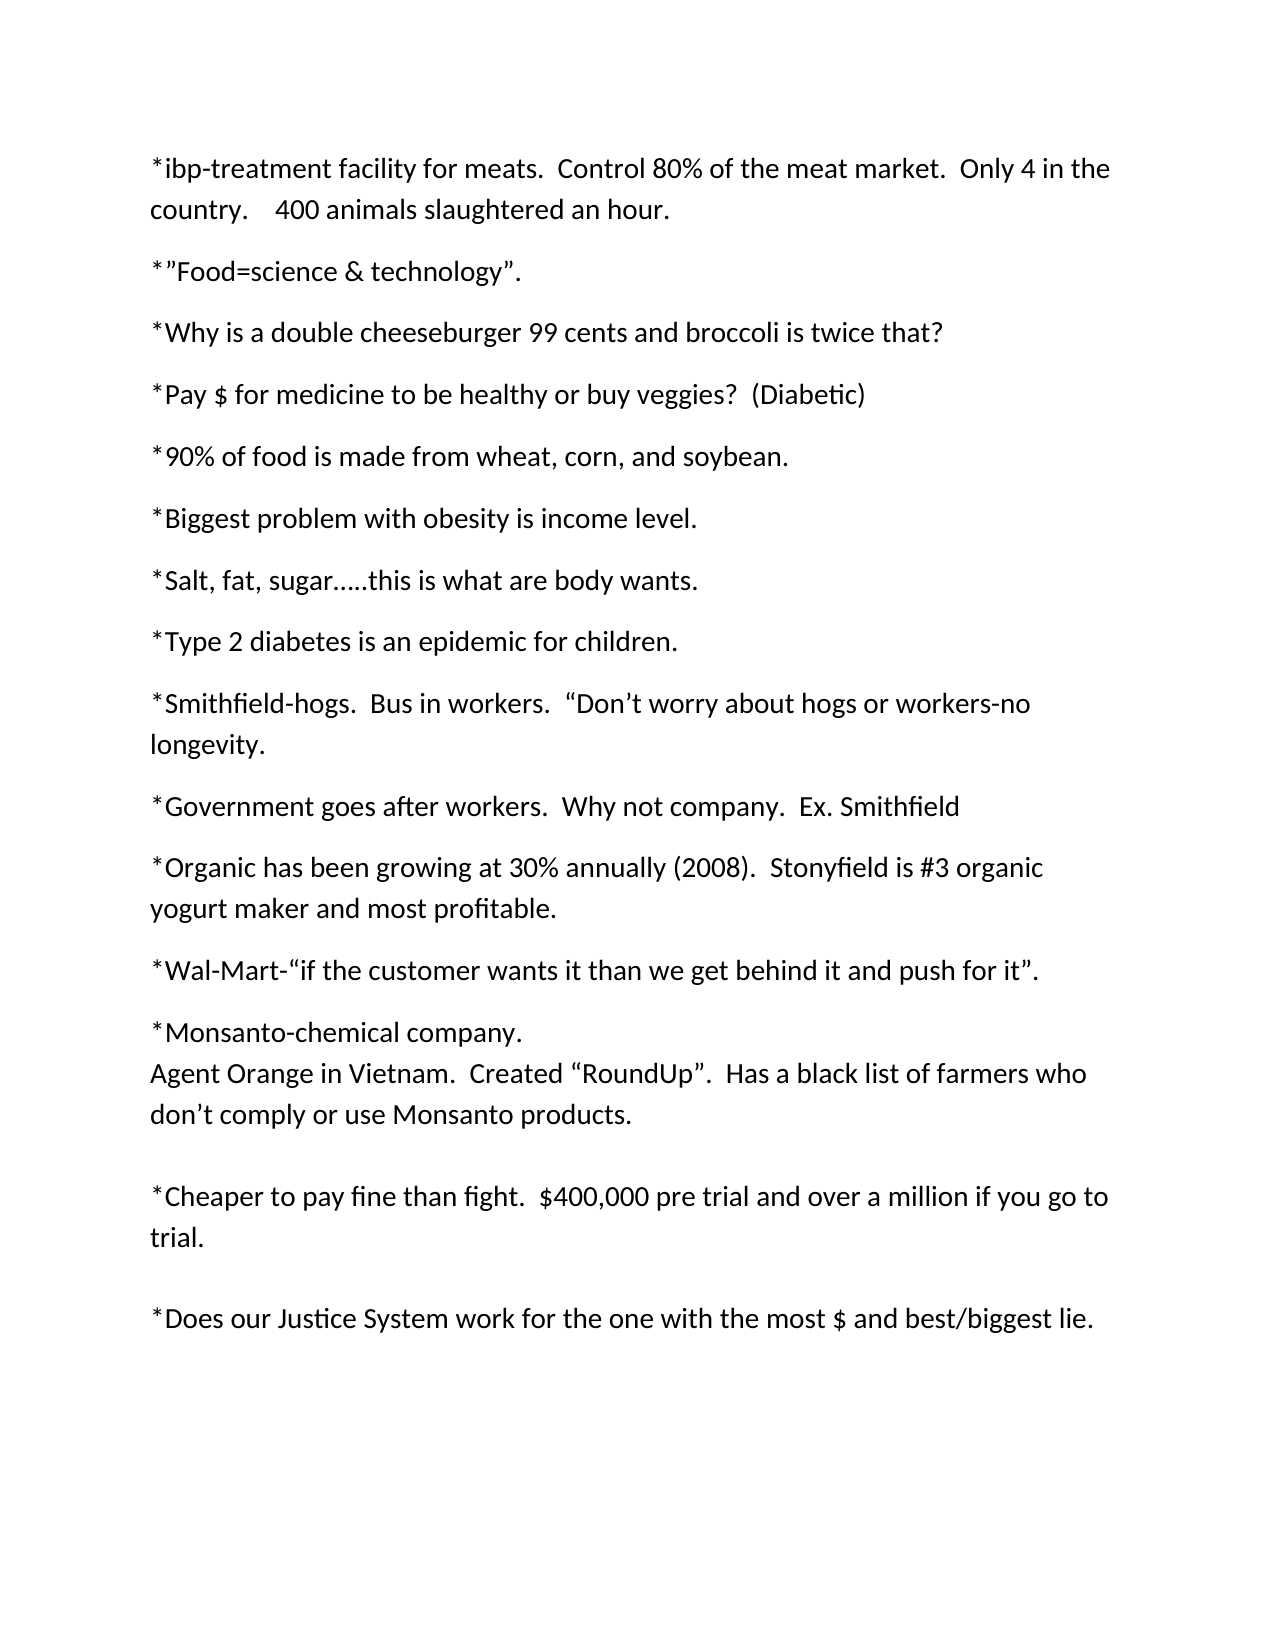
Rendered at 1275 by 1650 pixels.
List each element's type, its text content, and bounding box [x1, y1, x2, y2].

text *Pay $ for medicine to be healthy or buy veggies? (Diabetic) [150, 376, 1125, 412]
text *Does our Justice System work for the one with the most $ and best/biggest lie. [150, 1301, 1125, 1336]
text *Monsanto-chemical company. [150, 1014, 1125, 1050]
text *Type 2 diabetes is an epidemic for children. [150, 623, 1125, 659]
text *Cheaper to pay fine than fight. $400,000 pre trial and over a million if you go to trial. [150, 1178, 1125, 1254]
text Agent Orange in Vietnam. Created “RoundUp”. Has a black list of farmers who don’t comply or use Monsanto products. [150, 1055, 1125, 1132]
text *Organic has been growing at 30% annually (2008). Stonyfield is #3 organic yogurt maker and most profitable. [150, 849, 1125, 926]
text *Why is a double cheeseburger 99 cents and broccoli is twice that? [150, 314, 1125, 350]
text *Government goes after workers. Why not company. Ex. Smithfield [150, 788, 1125, 823]
text *Biggest problem with obesity is income level. [150, 500, 1125, 535]
text *Salt, fat, sugar…..this is what are body wants. [150, 562, 1125, 597]
text *”Food=science & technology”. [150, 253, 1125, 288]
text *Wal-Mart-“if the customer wants it than we get behind it and push for it”. [150, 952, 1125, 988]
text *90% of food is made from wheat, corn, and soybean. [150, 438, 1125, 474]
text *ibp-treatment facility for meats. Control 80% of the meat market. Only 4 in the country. 400 animals slaughtered an hour. [150, 150, 1125, 227]
text *Smithfield-hogs. Bus in workers. “Don’t worry about hogs or workers-no longevity. [150, 685, 1125, 762]
